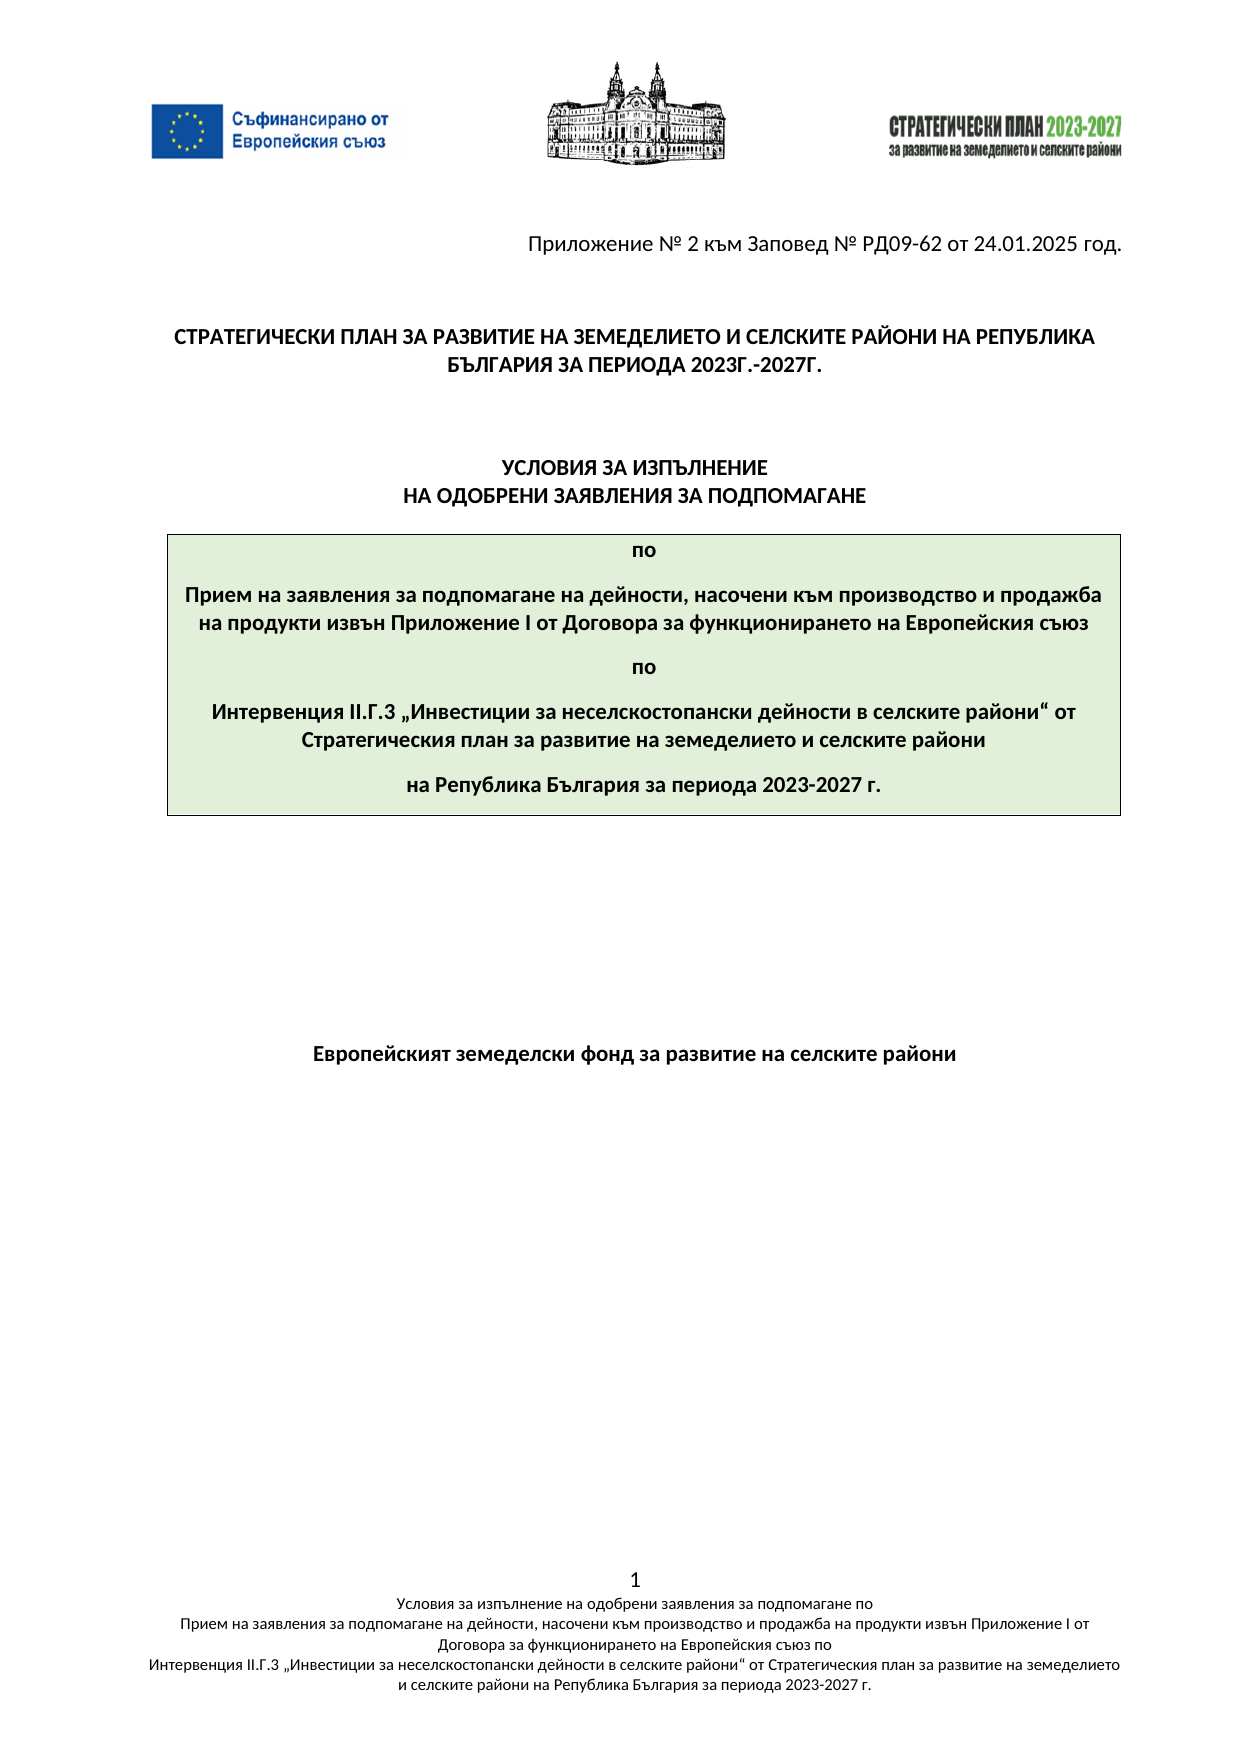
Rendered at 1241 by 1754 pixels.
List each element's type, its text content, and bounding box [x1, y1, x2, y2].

picture [148, 59, 1122, 171]
text СТРАТЕГИЧЕСКИ ПЛАН ЗА РАЗВИТИЕ НА ЗЕМЕДЕЛИЕТО И СЕЛСКИТЕ РАЙОНИ НА РЕПУБЛИКА БЪЛГАРИЯ ЗА ПЕРИОДА 2023Г.-2027Г. [148, 322, 1122, 378]
table_header по Прием на заявления за подпомагане на дейности, насочени към производство и продажба на продукти извън Приложение I от Договора за функционирането на Европейския съюз по Интервенция II.Г.3 „Инвестиции за неселскостопански дейности в селските райони“ от Стратегическия план за развитие на земеделието и селските райони на Република България за периода 2023-2027 г. [168, 535, 1120, 814]
text НА ОДОБРЕНИ ЗАЯВЛЕНИЯ ЗА ПОДПОМАГАНЕ [148, 481, 1122, 509]
text Европейският земеделски фонд за развитие на селските райони [148, 1039, 1122, 1067]
text УСЛОВИЯ ЗА ИЗПЪЛНЕНИЕ [148, 453, 1122, 481]
text Приложение № 2 към Заповед № РД09-62 от 24.01.2025 год. [148, 229, 1122, 257]
